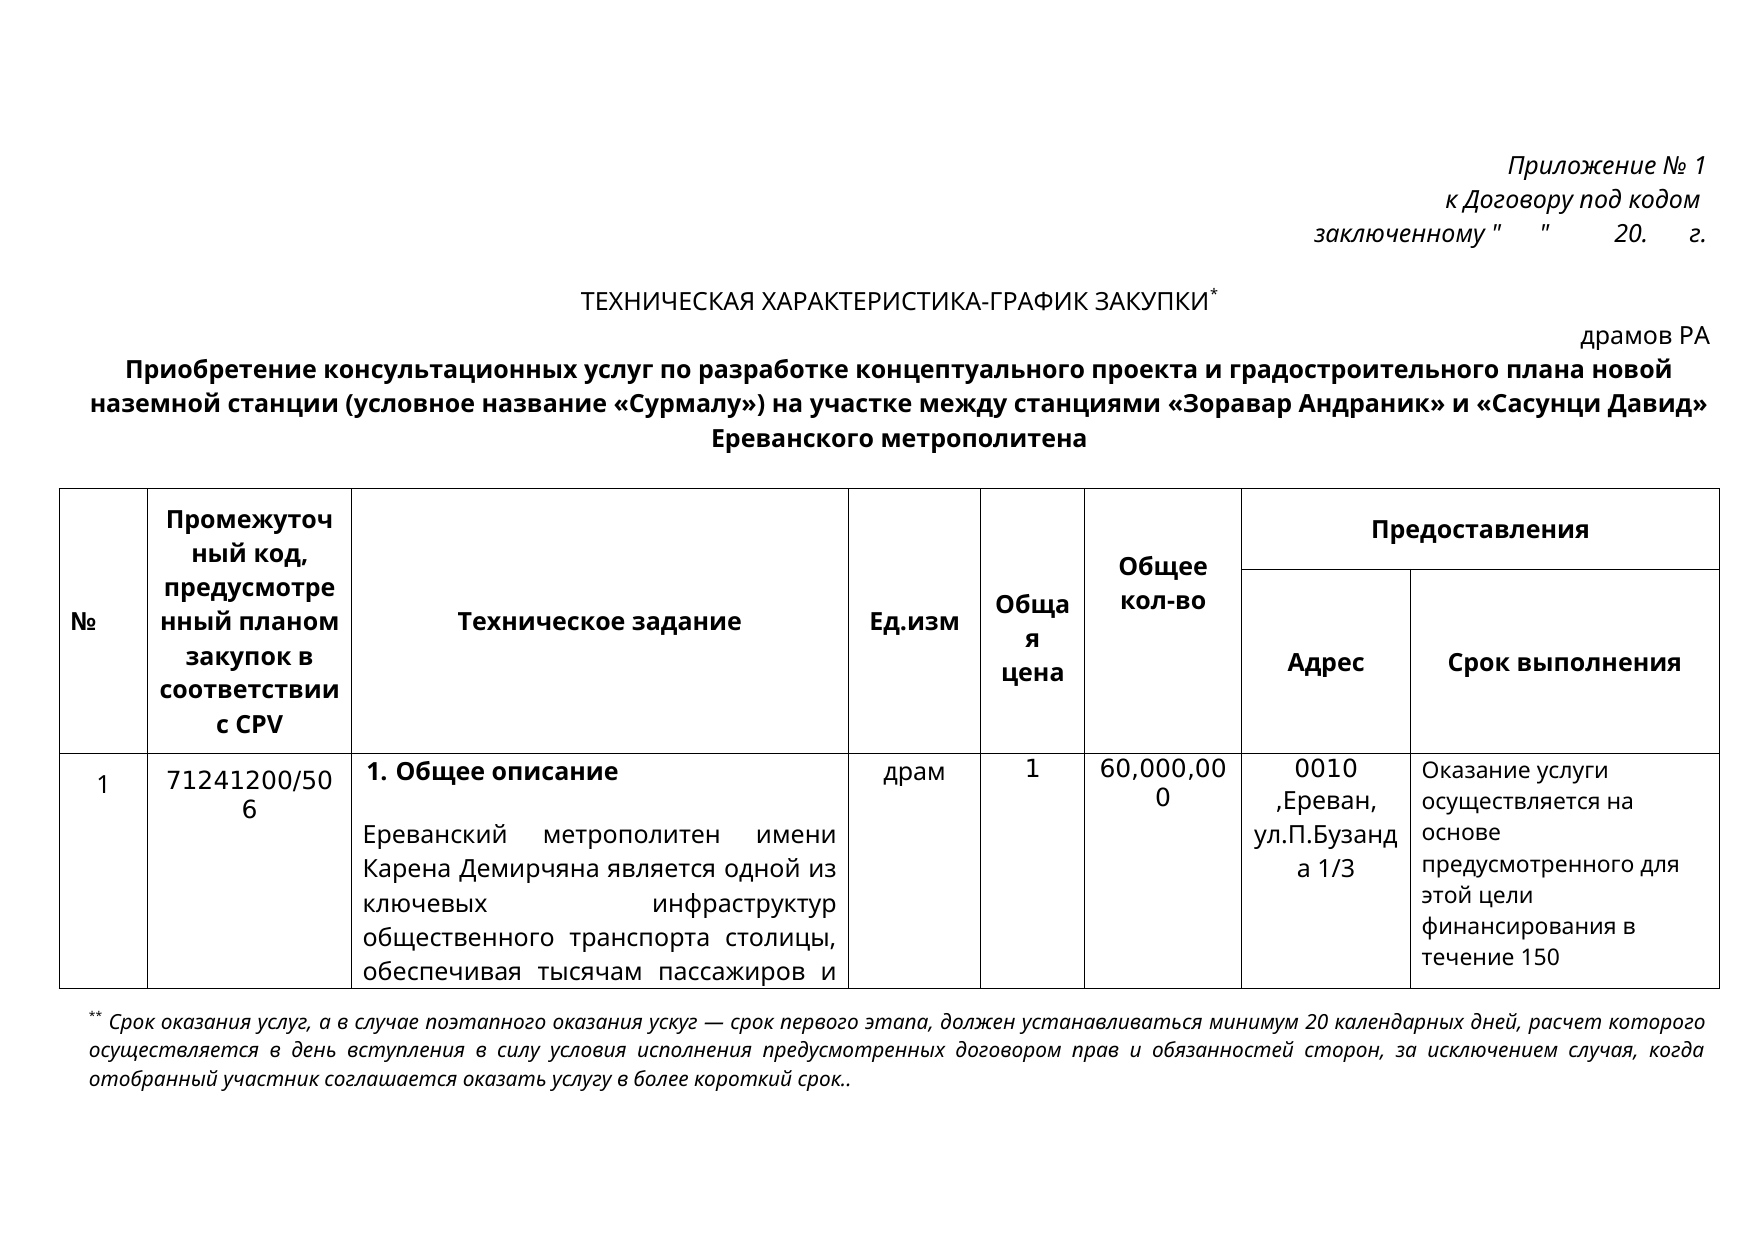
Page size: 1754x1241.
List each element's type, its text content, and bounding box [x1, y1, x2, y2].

table_cell 60,000,000 [1085, 754, 1241, 987]
table_header Предоставления [1242, 489, 1719, 569]
table_cell Адрес [1242, 570, 1410, 753]
text ТЕХНИЧЕСКАЯ ХАРАКТЕРИСТИКА-ГРАФИК ЗАКУПКИ* [89, 284, 1710, 318]
table_header Общее кол-во [1085, 489, 1241, 753]
table_cell драм [849, 754, 980, 987]
text Приложение № 1 [89, 148, 1710, 182]
text драмов РА [89, 318, 1710, 352]
table_header Общая цена [981, 489, 1084, 753]
table_cell 1 [60, 754, 147, 987]
table_header Ед.изм [849, 489, 980, 753]
table_header № [60, 489, 147, 753]
table_cell Срок выполнения [1411, 570, 1719, 753]
table_header Промежуточный код, предусмотренный планом закупок в соответствии с CPV [148, 489, 351, 753]
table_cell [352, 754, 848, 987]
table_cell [1411, 754, 1719, 987]
text к Договору под кодом заключенному " " 20. г. [89, 182, 1710, 250]
text Приобретение консультационных услуг по разработке концептуального проекта и градостроительного плана новой наземной станции (условное название «Сурмалу») на участке между станциями «Зоравар Андраник» и «Сасунци Давид» Ереванского метрополитена [89, 352, 1710, 454]
table_cell 1 [981, 754, 1084, 987]
table_header Техническое задание [352, 489, 848, 753]
table_cell 71241200/506 [148, 754, 351, 987]
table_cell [1242, 754, 1410, 987]
